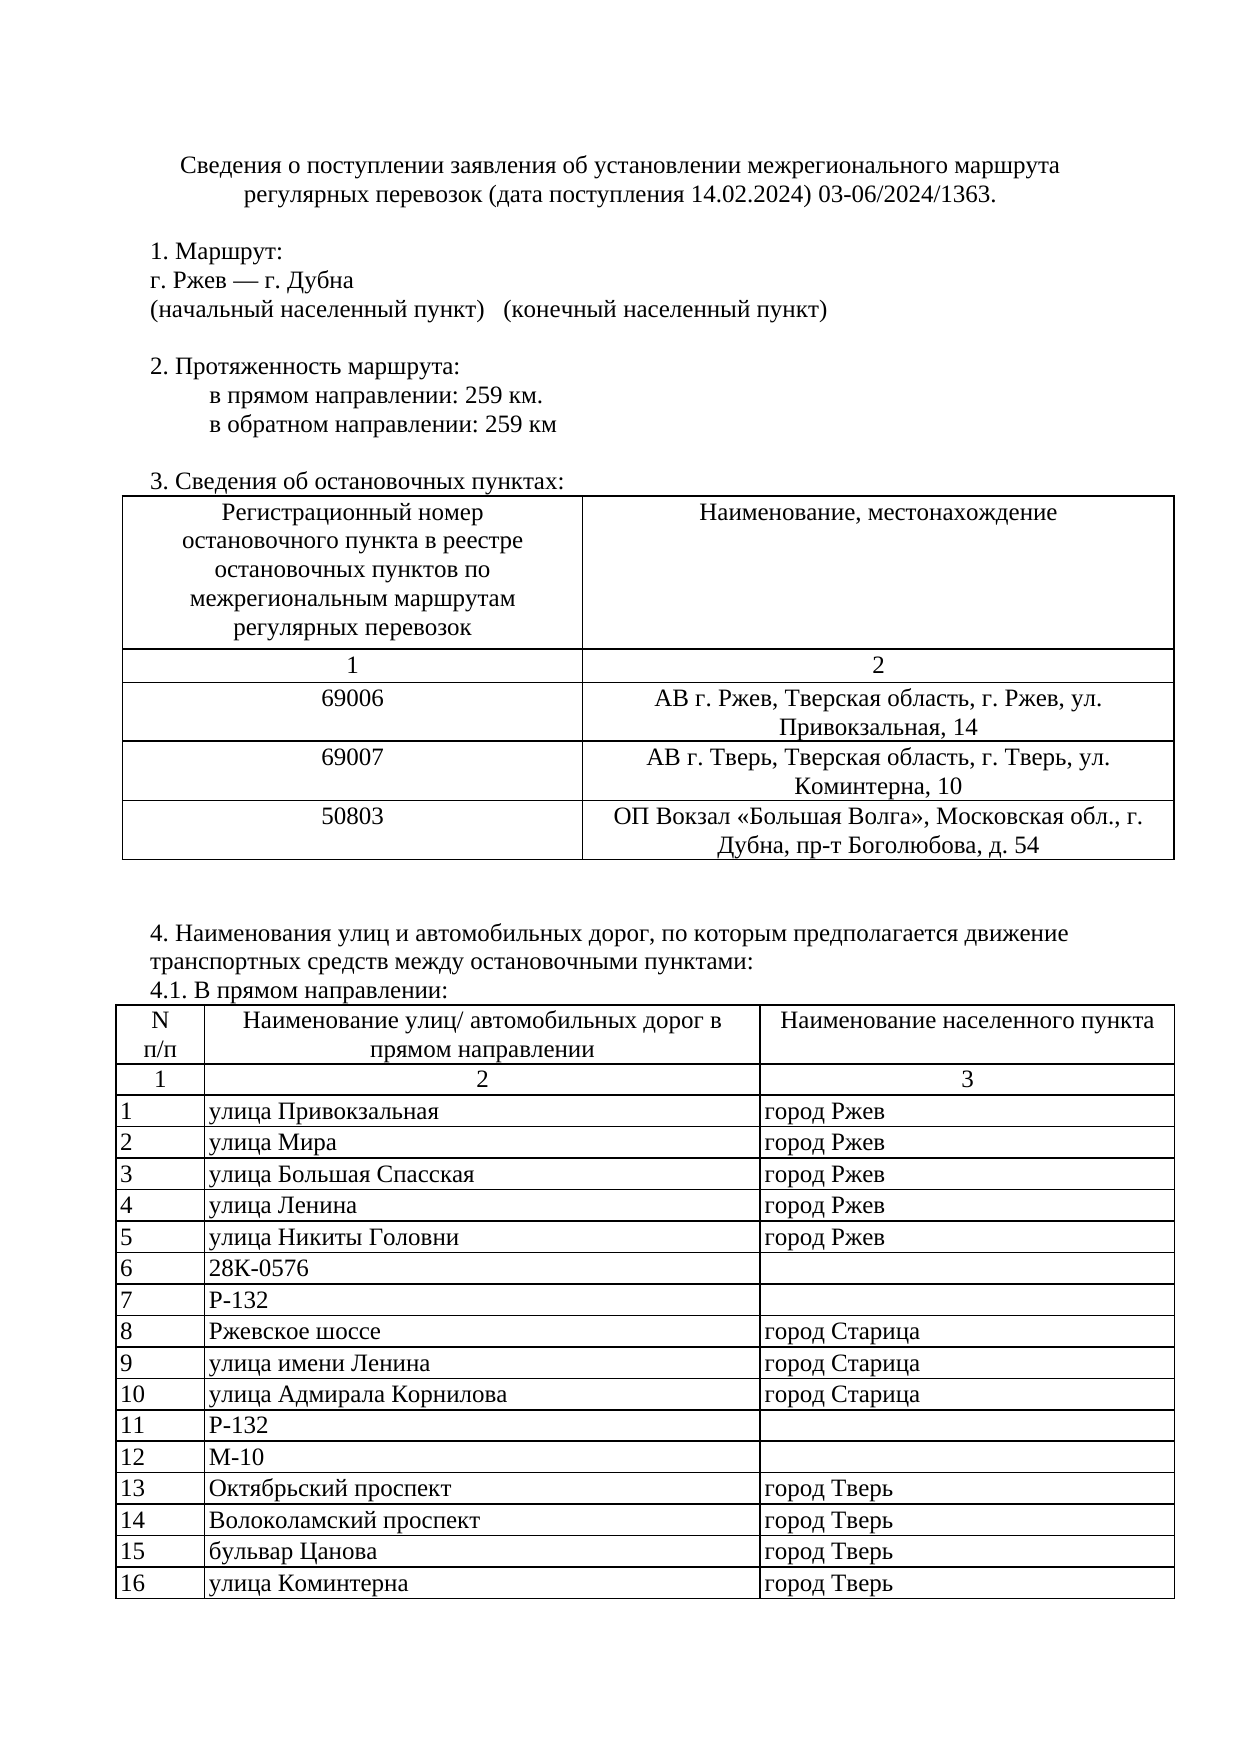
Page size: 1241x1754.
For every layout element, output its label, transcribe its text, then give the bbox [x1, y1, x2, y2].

table_cell город Старица [761, 1316, 1174, 1346]
table_cell 28К-0576 [205, 1253, 759, 1283]
text (начальный населенный пункт) (конечный населенный пункт) [150, 294, 1090, 322]
text г. Ржев — г. Дубна [150, 265, 1090, 294]
table_cell город Тверь [761, 1473, 1174, 1503]
table_cell [761, 1285, 1174, 1314]
table_cell 1 [123, 650, 582, 681]
text в прямом направлении: 259 км. [150, 380, 1090, 409]
table_cell улица Мира [205, 1127, 759, 1157]
table_cell город Тверь [761, 1505, 1174, 1535]
table_cell 7 [117, 1285, 204, 1314]
table_cell 6 [117, 1253, 204, 1283]
table_cell Волоколамский проспект [205, 1505, 759, 1535]
table_cell Р-132 [205, 1411, 759, 1440]
table_cell город Ржев [761, 1096, 1174, 1126]
table_cell город Старица [761, 1348, 1174, 1377]
text 2. Протяженность маршрута: [150, 351, 1090, 380]
text 3. Сведения об остановочных пунктах: [150, 466, 1090, 495]
table_cell 9 [117, 1348, 204, 1377]
table_cell Октябрьский проспект [205, 1473, 759, 1503]
table_cell 69007 [123, 742, 582, 799]
table_cell 2 [583, 650, 1173, 681]
table_cell ОП Вокзал «Большая Волга», Московская обл., г. Дубна, пр-т Боголюбова, д. 54 [583, 801, 1173, 858]
table_cell город Тверь [761, 1536, 1174, 1566]
table_cell 12 [117, 1442, 204, 1472]
table_cell 16 [117, 1568, 204, 1598]
table_header N п/п [117, 1006, 204, 1063]
text Сведения о поступлении заявления об установлении межрегионального маршрута регулярных перевозок (дата поступления 14.02.2024) 03-06/2024/1363. [150, 150, 1090, 207]
table_header Наименование населенного пункта [761, 1006, 1174, 1063]
table_cell 2 [205, 1065, 759, 1094]
table_cell АВ г. Ржев, Тверская область, г. Ржев, ул. Привокзальная, 14 [583, 683, 1173, 740]
table_cell 3 [117, 1159, 204, 1189]
table_cell 5 [117, 1222, 204, 1252]
table_cell 8 [117, 1316, 204, 1346]
table_cell 3 [761, 1065, 1174, 1094]
table_cell город Тверь [761, 1568, 1174, 1598]
table_cell 11 [117, 1411, 204, 1440]
table_cell [761, 1442, 1174, 1472]
table_cell 15 [117, 1536, 204, 1566]
table_cell 1 [117, 1065, 204, 1094]
table_header Наименование, местонахождение [583, 497, 1173, 648]
table_cell город Ржев [761, 1159, 1174, 1189]
table_cell улица Коминтерна [205, 1568, 759, 1598]
table_cell [761, 1411, 1174, 1440]
table_cell 4 [117, 1190, 204, 1220]
table_cell улица Никиты Головни [205, 1222, 759, 1252]
table_cell Ржевское шоссе [205, 1316, 759, 1346]
table_cell 13 [117, 1473, 204, 1503]
table_cell город Старица [761, 1379, 1174, 1409]
table_cell М-10 [205, 1442, 759, 1472]
table_cell 14 [117, 1505, 204, 1535]
table_cell 10 [117, 1379, 204, 1409]
table_cell Р-132 [205, 1285, 759, 1314]
table_header Регистрационный номер остановочного пункта в реестре остановочных пунктов по межрегиональным маршрутам регулярных перевозок [123, 497, 582, 648]
table_header Наименование улиц/ автомобильных дорог в прямом направлении [205, 1006, 759, 1063]
table_cell улица Адмирала Корнилова [205, 1379, 759, 1409]
text 4. Наименования улиц и автомобильных дорог, по которым предполагается движение транспортных средств между остановочными пунктами: [150, 918, 1090, 975]
table_cell улица Ленина [205, 1190, 759, 1220]
table_cell город Ржев [761, 1190, 1174, 1220]
table_cell улица имени Ленина [205, 1348, 759, 1377]
table_cell 2 [117, 1127, 204, 1157]
table_cell 50803 [123, 801, 582, 858]
table_cell АВ г. Тверь, Тверская область, г. Тверь, ул. Коминтерна, 10 [583, 742, 1173, 799]
table_cell 69006 [123, 683, 582, 740]
table_cell улица Привокзальная [205, 1096, 759, 1126]
table_cell улица Большая Спасская [205, 1159, 759, 1189]
table_cell город Ржев [761, 1222, 1174, 1252]
text 1. Маршрут: [150, 236, 1090, 265]
table_cell город Ржев [761, 1127, 1174, 1157]
text 4.1. В прямом направлении: [150, 975, 1090, 1004]
table_cell 1 [117, 1096, 204, 1126]
table_cell бульвар Цанова [205, 1536, 759, 1566]
table_cell [761, 1253, 1174, 1283]
text в обратном направлении: 259 км [150, 409, 1090, 437]
